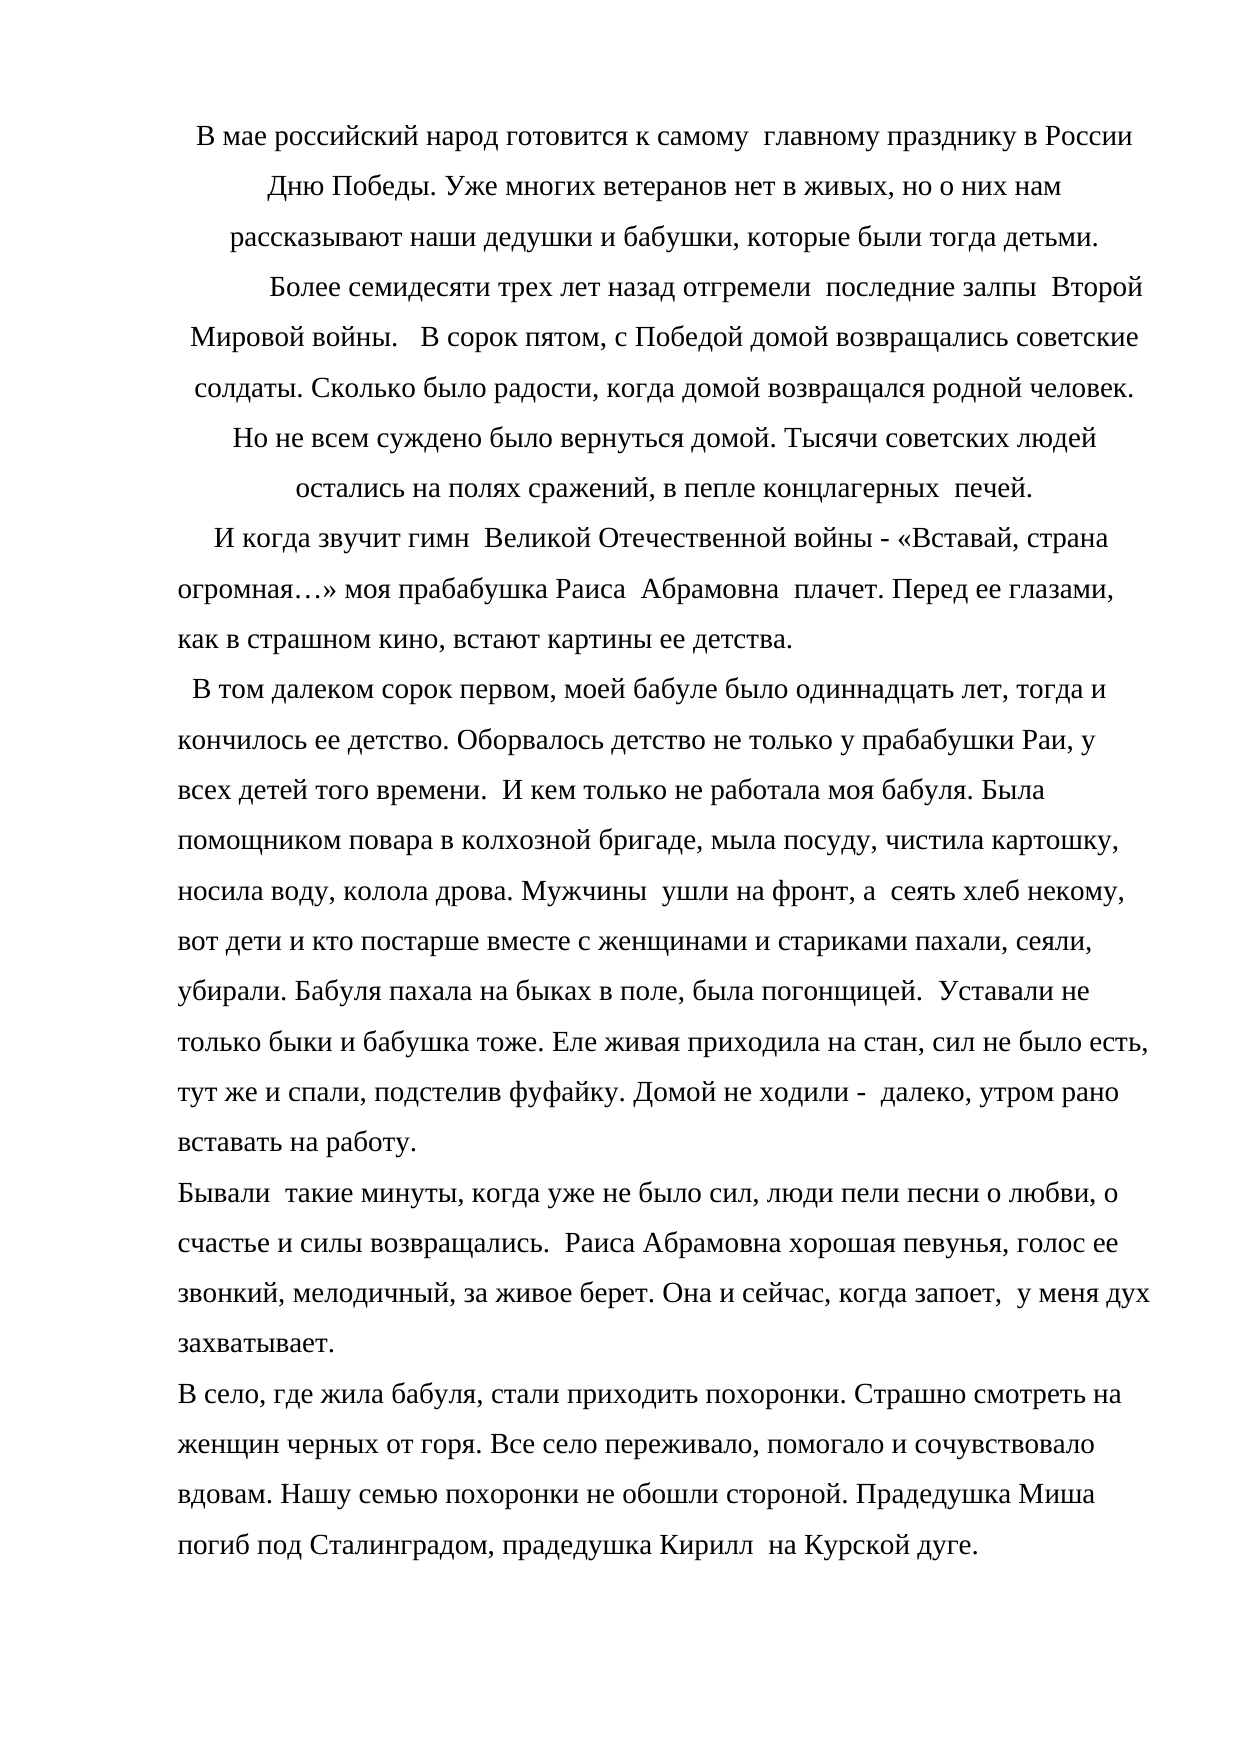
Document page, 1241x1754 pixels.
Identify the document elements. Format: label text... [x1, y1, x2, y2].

text И когда звучит гимн Великой Отечественной войны - «Вставай, страна огромная…» моя прабабушка Раиса Абрамовна плачет. Перед ее глазами, как в страшном кино, встают картины ее детства. [177, 521, 1152, 655]
text Более семидесяти трех лет назад отгремели последние залпы Второй Мировой войны. В сорок пятом, с Победой домой возвращались советские солдаты. Сколько было радости, когда домой возвращался родной человек. Но не всем суждено было вернуться домой. Тысячи советских людей остались на полях сражений, в пепле концлагерных печей. [177, 269, 1152, 504]
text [177, 672, 1152, 1560]
text В мае российский народ готовится к самому главному празднику в России Дню Победы. Уже многих ветеранов нет в живых, но о них нам рассказывают наши дедушки и бабушки, которые были тогда детьми. [177, 118, 1152, 252]
